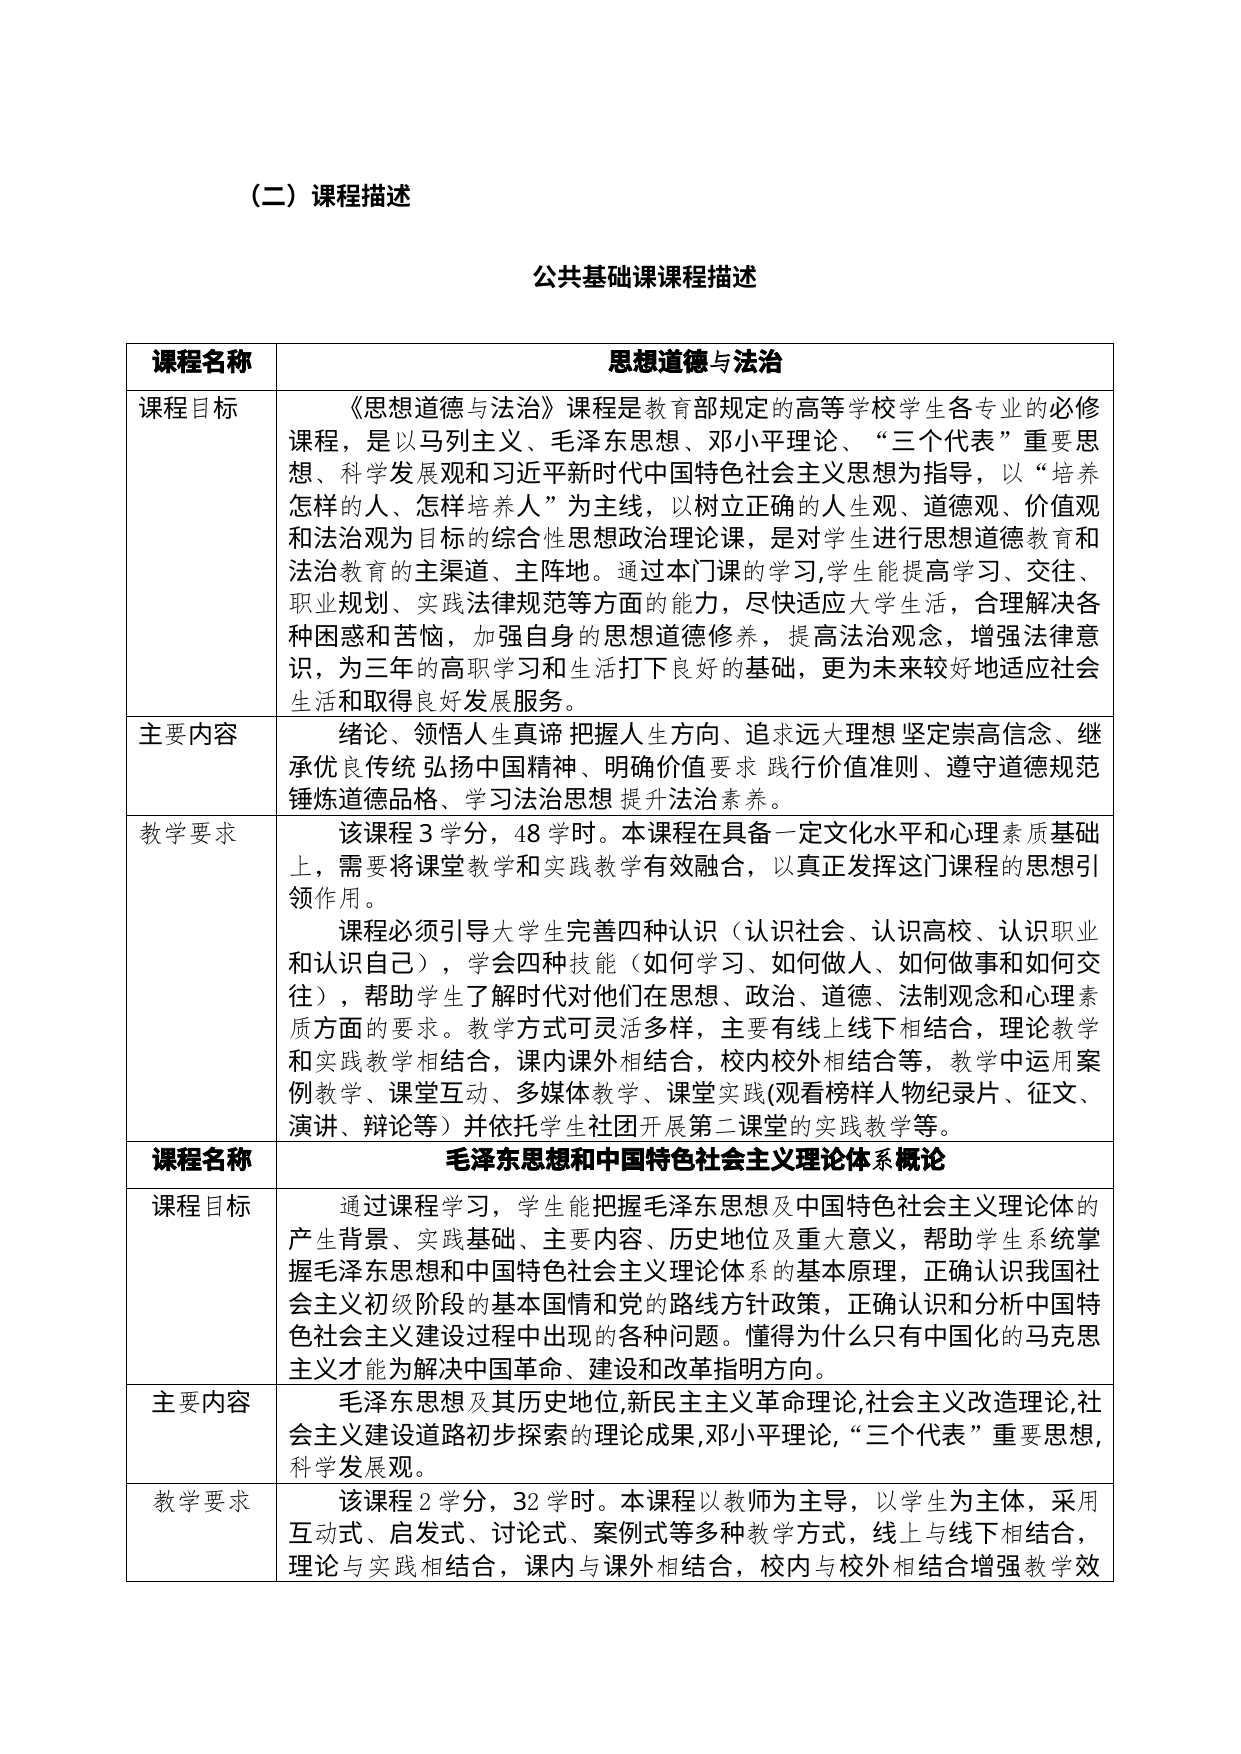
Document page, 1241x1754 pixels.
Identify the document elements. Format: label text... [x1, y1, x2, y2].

table_cell 课程名称 [127, 1142, 276, 1188]
table_cell 毛泽东思想及其历史地位,新民主主义革命理论,社会主义改造理论,社会主义建设道路初步探索的理论成果,邓小平理论,“三个代表”重要思想,科学发展观。 [277, 1385, 1113, 1482]
text （二）课程描述 [187, 162, 1053, 227]
table_cell 通过课程学习，学生能把握毛泽东思想及中国特色社会主义理论体的产生背景、实践基础、主要内容、历史地位及重大意义，帮助学生系统掌握毛泽东思想和中国特色社会主义理论体系的基本原理，正确认识我国社会主义初级阶段的基本国情和党的路线方针政策，正确认识和分析中国特色社会主义建设过程中出现的各种问题。懂得为什么只有中国化的马克思主义才能为解决中国革命、建设和改革指明方向。 [277, 1189, 1113, 1384]
table_cell 教学要求 [127, 1484, 276, 1581]
table_cell 课程目标 [127, 391, 276, 716]
table_cell 该课程3学分，48学时。本课程在具备一定文化水平和心理素质基础上，需要将课堂教学和实践教学有效融合，以真正发挥这门课程的思想引领作用。 课程必须引导大学生完善四种认识（认识社会、认识高校、认识职业和认识自己），学会四种技能（如何学习、如何做人、如何做事和如何交往），帮助学生了解时代对他们在思想、政治、道德、法制观念和心理素质方面的要求。教学方式可灵活多样，主要有线上线下相结合，理论教学和实践教学相结合，课内课外相结合，校内校外相结合等，教学中运用案例教学、课堂互动、多媒体教学、课堂实践(观看榜样人物纪录片、征文、演讲、辩论等）并依托学生社团开展第二课堂的实践教学等。 [277, 816, 1113, 1141]
table_cell 《思想道德与法治》课程是教育部规定的高等学校学生各专业的必修课程，是以马列主义、毛泽东思想、邓小平理论、“三个代表”重要思想、科学发展观和习近平新时代中国特色社会主义思想为指导，以“培养怎样的人、怎样培养人”为主线，以树立正确的人生观、道德观、价值观和法治观为目标的综合性思想政治理论课，是对学生进行思想道德教育和法治教育的主渠道、主阵地。通过本门课的学习,学生能提高学习、交往、职业规划、实践法律规范等方面的能力，尽快适应大学生活，合理解决各种困惑和苦恼，加强自身的思想道德修养，提高法治观念，增强法律意识，为三年的高职学习和生活打下良好的基础，更为未来较好地适应社会生活和取得良好发展服务。 [277, 391, 1113, 716]
table_cell 主要内容 [127, 1385, 276, 1482]
table_cell 绪论、领悟人生真谛 把握人生方向、追求远大理想 坚定崇高信念、继承优良传统 弘扬中国精神、明确价值要求 践行价值准则、遵守道德规范 锤炼道德品格、学习法治思想 提升法治素养。 [277, 717, 1113, 814]
table_cell 毛泽东思想和中国特色社会主义理论体系概论 [277, 1142, 1113, 1188]
table_header 思想道德与法治 [277, 344, 1113, 390]
table_cell 课程目标 [127, 1189, 276, 1384]
text 公共基础课课程描述 [187, 243, 1053, 308]
table_cell 主要内容 [127, 717, 276, 814]
table_cell 教学要求 [127, 816, 276, 1141]
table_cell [277, 1484, 1113, 1581]
table_header 课程名称 [127, 344, 276, 390]
